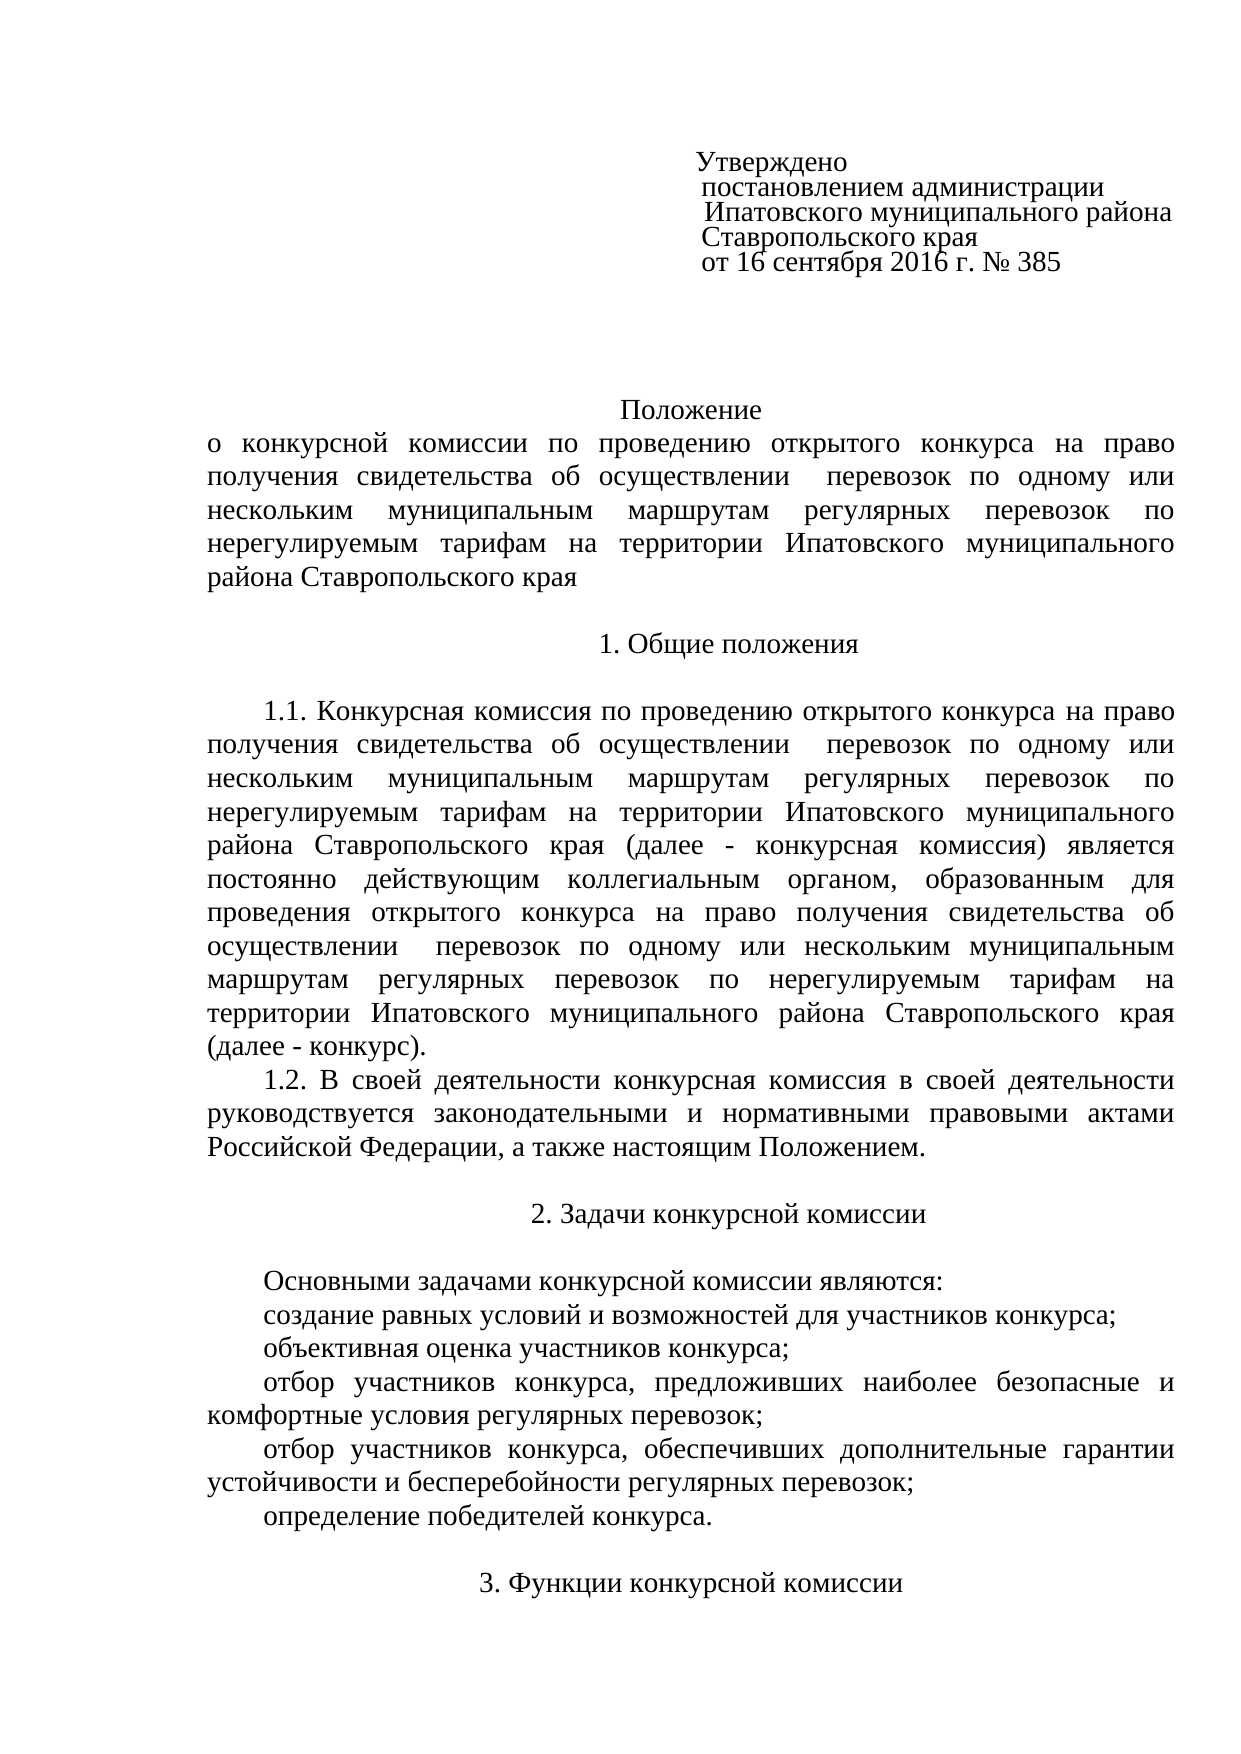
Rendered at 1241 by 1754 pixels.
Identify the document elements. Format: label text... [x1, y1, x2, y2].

text создание равных условий и возможностей для участников конкурса; [207, 1297, 1175, 1330]
text о конкурсной комиссии по проведению открытого конкурса на право получения свидетельства об осуществлении перевозок по одному или нескольким муниципальным маршрутам регулярных перевозок по нерегулируемым тарифам на территории Ипатовского муниципального района Ставропольского края [207, 425, 1175, 592]
text отбор участников конкурса, предложивших наиболее безопасные и комфортные условия регулярных перевозок; [207, 1364, 1175, 1431]
text Ипатовского муниципального района [679, 202, 1175, 227]
text определение победителей конкурса. [207, 1498, 1175, 1532]
text объективная оценка участников конкурса; [207, 1330, 1175, 1364]
text от 16 сентября 2016 г. № 385 [679, 252, 1175, 277]
text 1. Общие положения [207, 626, 1175, 659]
text Ставропольского края [679, 227, 1175, 252]
text 2. Задачи конкурсной комиссии [207, 1196, 1175, 1230]
text Утверждено [207, 152, 1175, 177]
text отбор участников конкурса, обеспечивших дополнительные гарантии устойчивости и бесперебойности регулярных перевозок; [207, 1431, 1175, 1498]
text 3. Функции конкурсной комиссии [207, 1565, 1175, 1599]
text 1.2. В своей деятельности конкурсная комиссия в своей деятельности руководствуется законодательными и нормативными правовыми актами Российской Федерации, а также настоящим Положением. [207, 1062, 1175, 1163]
text Основными задачами конкурсной комиссии являются: [207, 1263, 1175, 1297]
text Положение [207, 400, 1175, 425]
text 1.1. Конкурсная комиссия по проведению открытого конкурса на право получения свидетельства об осуществлении перевозок по одному или нескольким муниципальным маршрутам регулярных перевозок по нерегулируемым тарифам на территории Ипатовского муниципального района Ставропольского края (далее - конкурсная комиссия) является постоянно действующим коллегиальным органом, образованным для проведения открытого конкурса на право получения свидетельства об осуществлении перевозок по одному или нескольким муниципальным маршрутам регулярных перевозок по нерегулируемым тарифам на территории Ипатовского муниципального района Ставропольского края (далее - конкурс). [207, 693, 1175, 1062]
text постановлением администрации [679, 177, 1175, 202]
